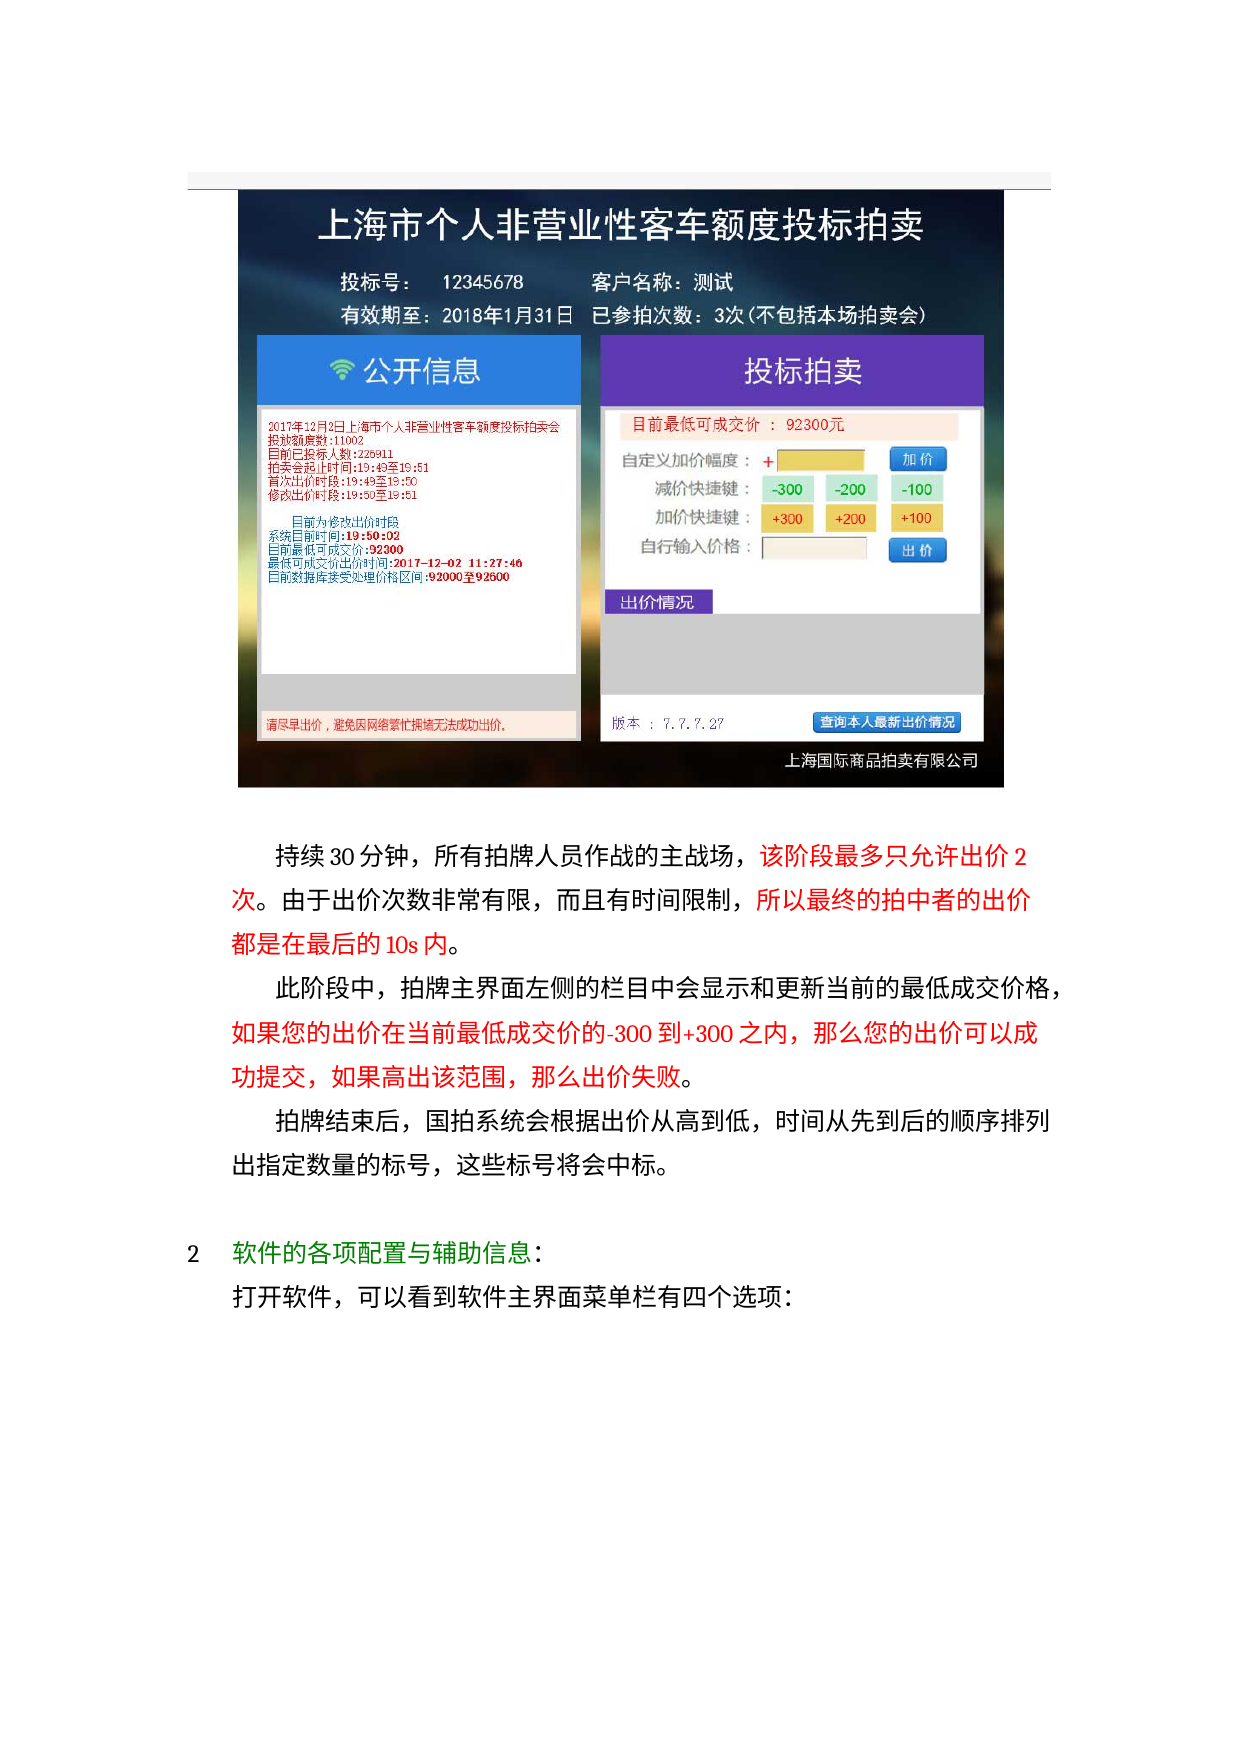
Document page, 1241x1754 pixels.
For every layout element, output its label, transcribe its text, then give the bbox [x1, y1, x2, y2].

list 持续30分钟，所有拍牌人员作战的主战场，该阶段最多只允许出价2次。由于出价次数非常有限，而且有时间限制，所以最终的拍中者的出价都是在最后的10s内。 [231, 833, 1053, 965]
picture [187, 172, 1052, 817]
list 拍牌结束后，国拍系统会根据出价从高到低，时间从先到后的顺序排列出指定数量的标号，这些标号将会中标。 [231, 1097, 1053, 1185]
list 软件的各项配置与辅助信息： [187, 1229, 1053, 1273]
list 打开软件，可以看到软件主界面菜单栏有四个选项： [232, 1273, 1053, 1318]
list 此阶段中，拍牌主界面左侧的栏目中会显示和更新当前的最低成交价格，如果您的出价在当前最低成交价的-300到+300之内，那么您的出价可以成功提交，如果高出该范围，那么出价失败。 [231, 965, 1053, 1097]
